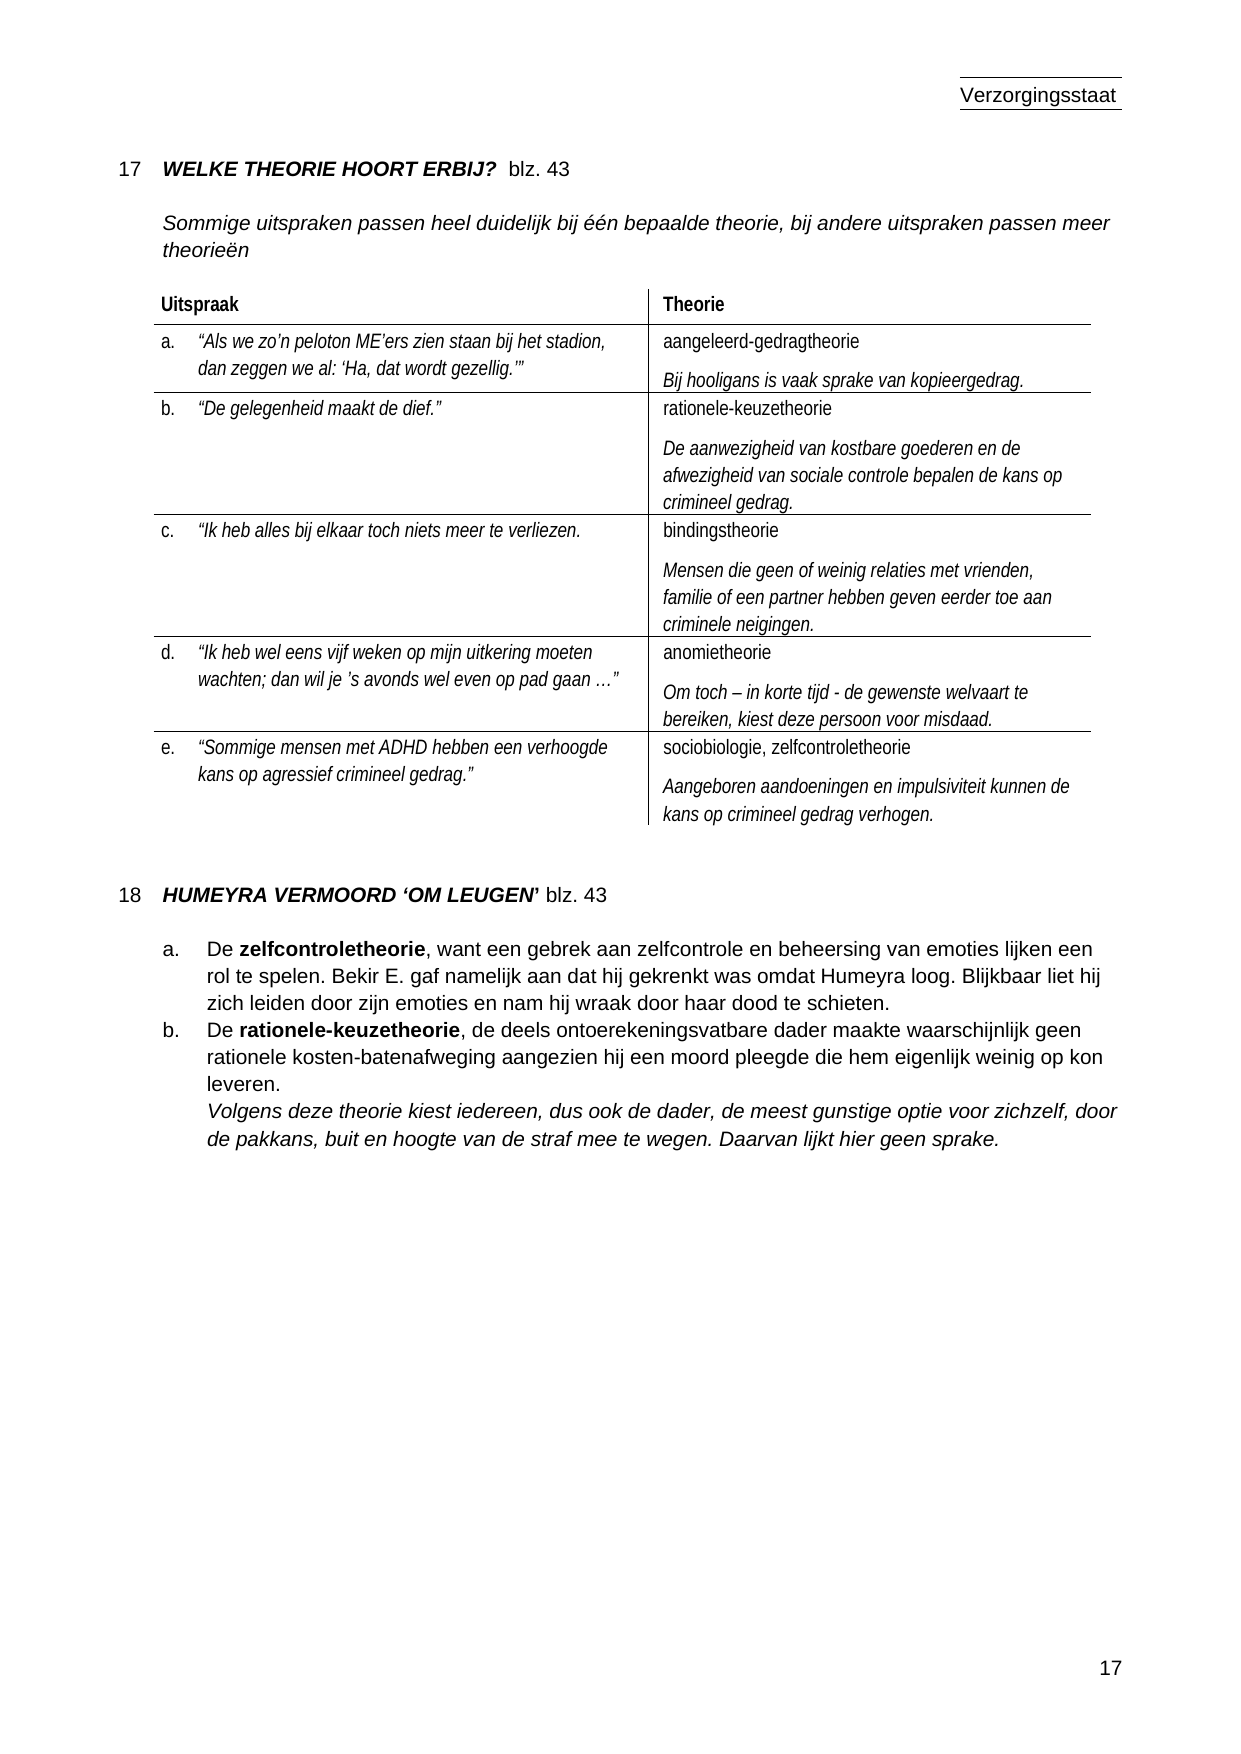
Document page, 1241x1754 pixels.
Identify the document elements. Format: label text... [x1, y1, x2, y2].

text 18 HUMEYRA VERMOORD ‘OM LEUGEN’ blz. 43 [118, 879, 1122, 907]
table_cell d. “Ik heb wel eens vijf weken op mijn uitkering moeten wachten; dan wil je ’s avonds wel even op pad gaan …” [154, 637, 648, 731]
table_cell rationele-keuzetheorie De aanwezigheid van kostbare goederen en de afwezigheid van sociale controle bepalen de kans op crimineel gedrag. [649, 393, 1091, 514]
table_header Theorie [649, 289, 1091, 324]
table_cell bindingstheorie Mensen die geen of weinig relaties met vrienden, familie of een partner hebben geven eerder toe aan criminele neigingen. [649, 515, 1091, 636]
table_cell a. “Als we zo’n peloton ME’ers zien staan bij het stadion, dan zeggen we al: ‘Ha, dat wordt gezellig.’” [154, 325, 648, 392]
table_cell c. “Ik heb alles bij elkaar toch niets meer te verliezen. [154, 515, 648, 636]
table_cell aangeleerd-gedragtheorie Bij hooligans is vaak sprake van kopieergedrag. [649, 325, 1091, 392]
table_cell e. “Sommige mensen met ADHD hebben een verhoogde kans op agressief crimineel gedrag.” [154, 732, 648, 825]
text Volgens deze theorie kiest iedereen, dus ook de dader, de meest gunstige optie voor zichzelf, door de pakkans, buit en hoogte van de straf mee te wegen. Daarvan lijkt hier geen sprake. [207, 1096, 1122, 1150]
text a. De zelfcontroletheorie, want een gebrek aan zelfcontrole en beheersing van emoties lijken een rol te spelen. Bekir E. gaf namelijk aan dat hij gekrenkt was omdat Humeyra loog. Blijkbaar liet hij zich leiden door zijn emoties en nam hij wraak door haar dood te schieten. [162, 934, 1122, 1015]
text b. De rationele-keuzetheorie, de deels ontoerekeningsvatbare dader maakte waarschijnlijk geen rationele kosten-batenafweging aangezien hij een moord pleegde die hem eigenlijk weinig op kon leveren. [162, 1015, 1122, 1096]
table_cell anomietheorie Om toch – in korte tijd - de gewenste welvaart te bereiken, kiest deze persoon voor misdaad. [649, 637, 1091, 731]
table_header Uitspraak [154, 289, 648, 324]
text Sommige uitspraken passen heel duidelijk bij één bepaalde theorie, bij andere uitspraken passen meer theorieën [162, 208, 1122, 262]
table_cell b. “De gelegenheid maakt de dief.” [154, 393, 648, 514]
text 17 WELKE THEORIE HOORT ERBIJ? blz. 43 [118, 153, 1122, 181]
table_cell sociobiologie, zelfcontroletheorie Aangeboren aandoeningen en impulsiviteit kunnen de kans op crimineel gedrag verhogen. [649, 732, 1091, 825]
